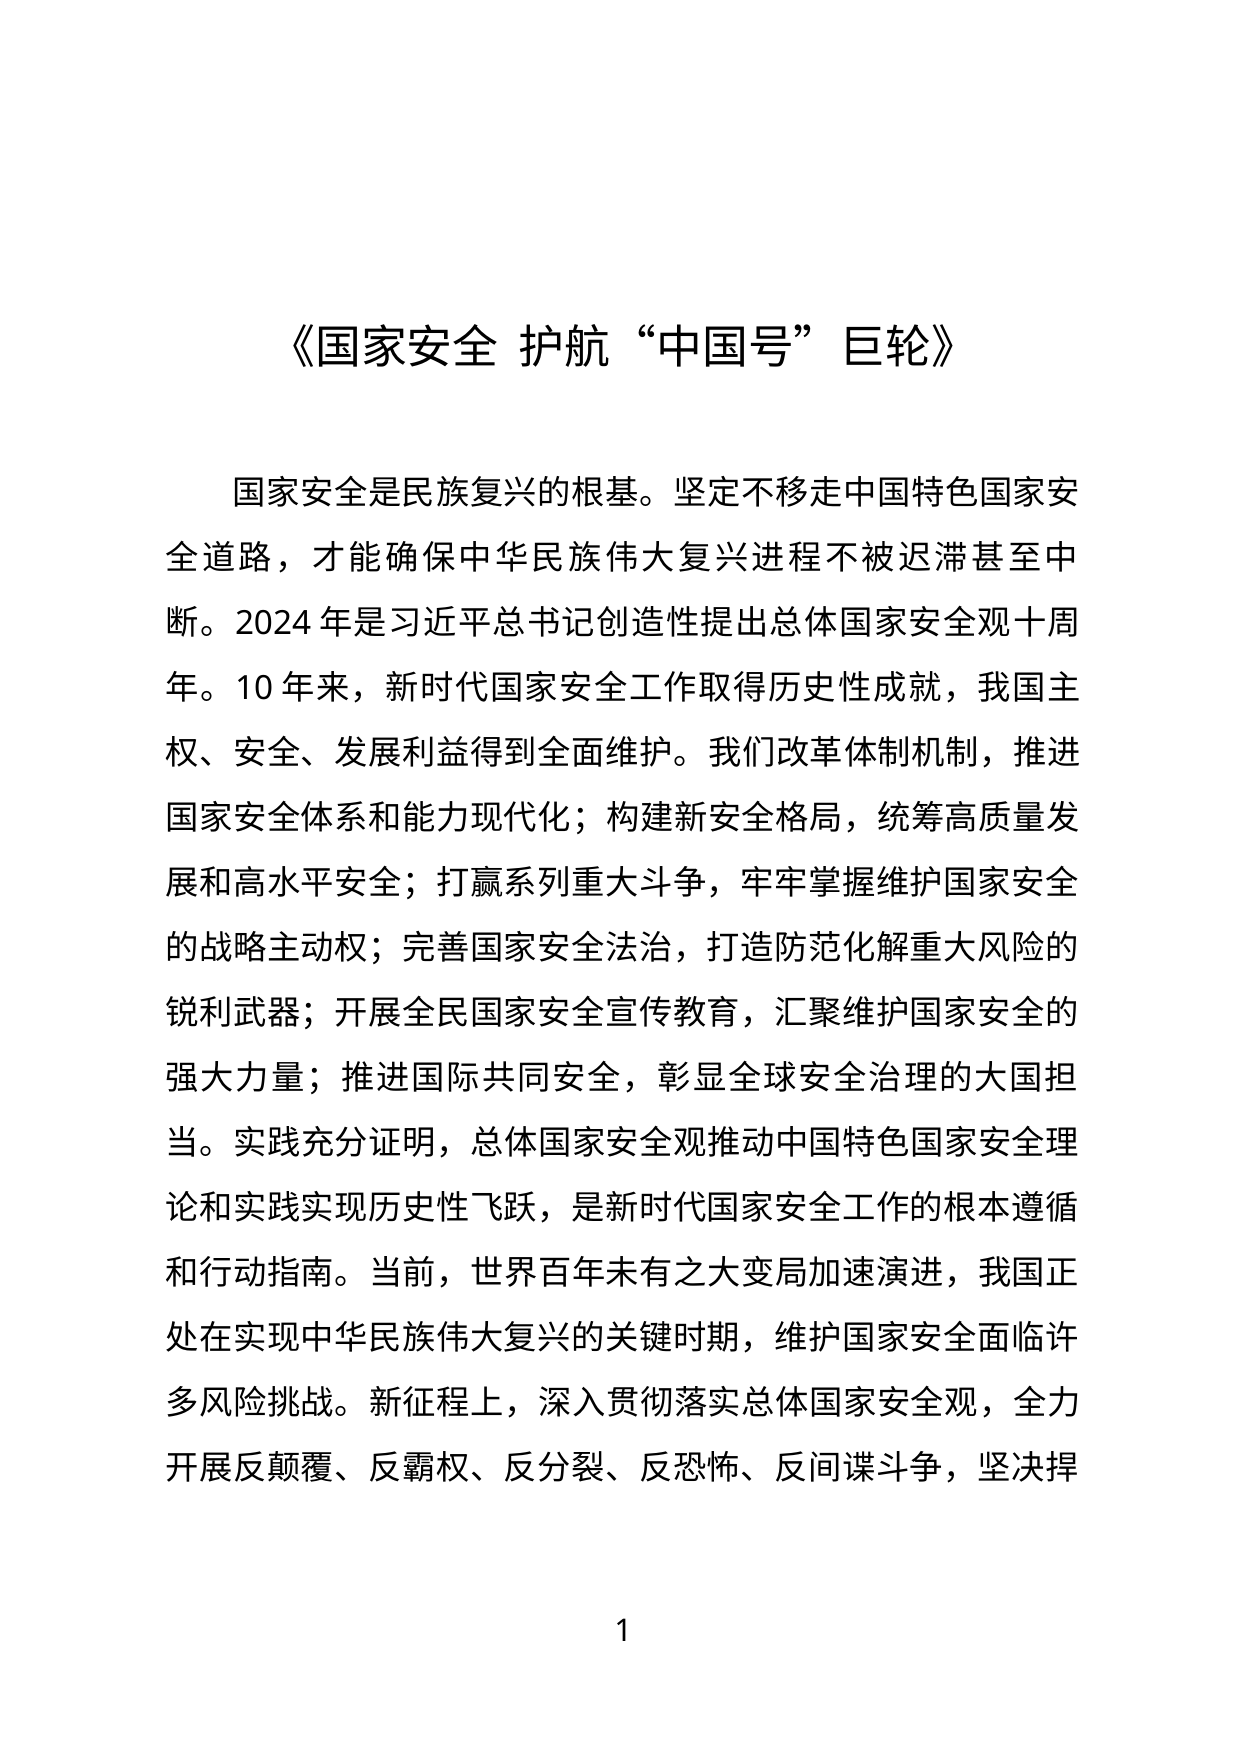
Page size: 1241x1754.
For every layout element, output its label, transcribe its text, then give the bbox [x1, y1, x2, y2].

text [165, 457, 1081, 1497]
text 《国家安全 护航“中国号”巨轮》 [165, 295, 1081, 392]
